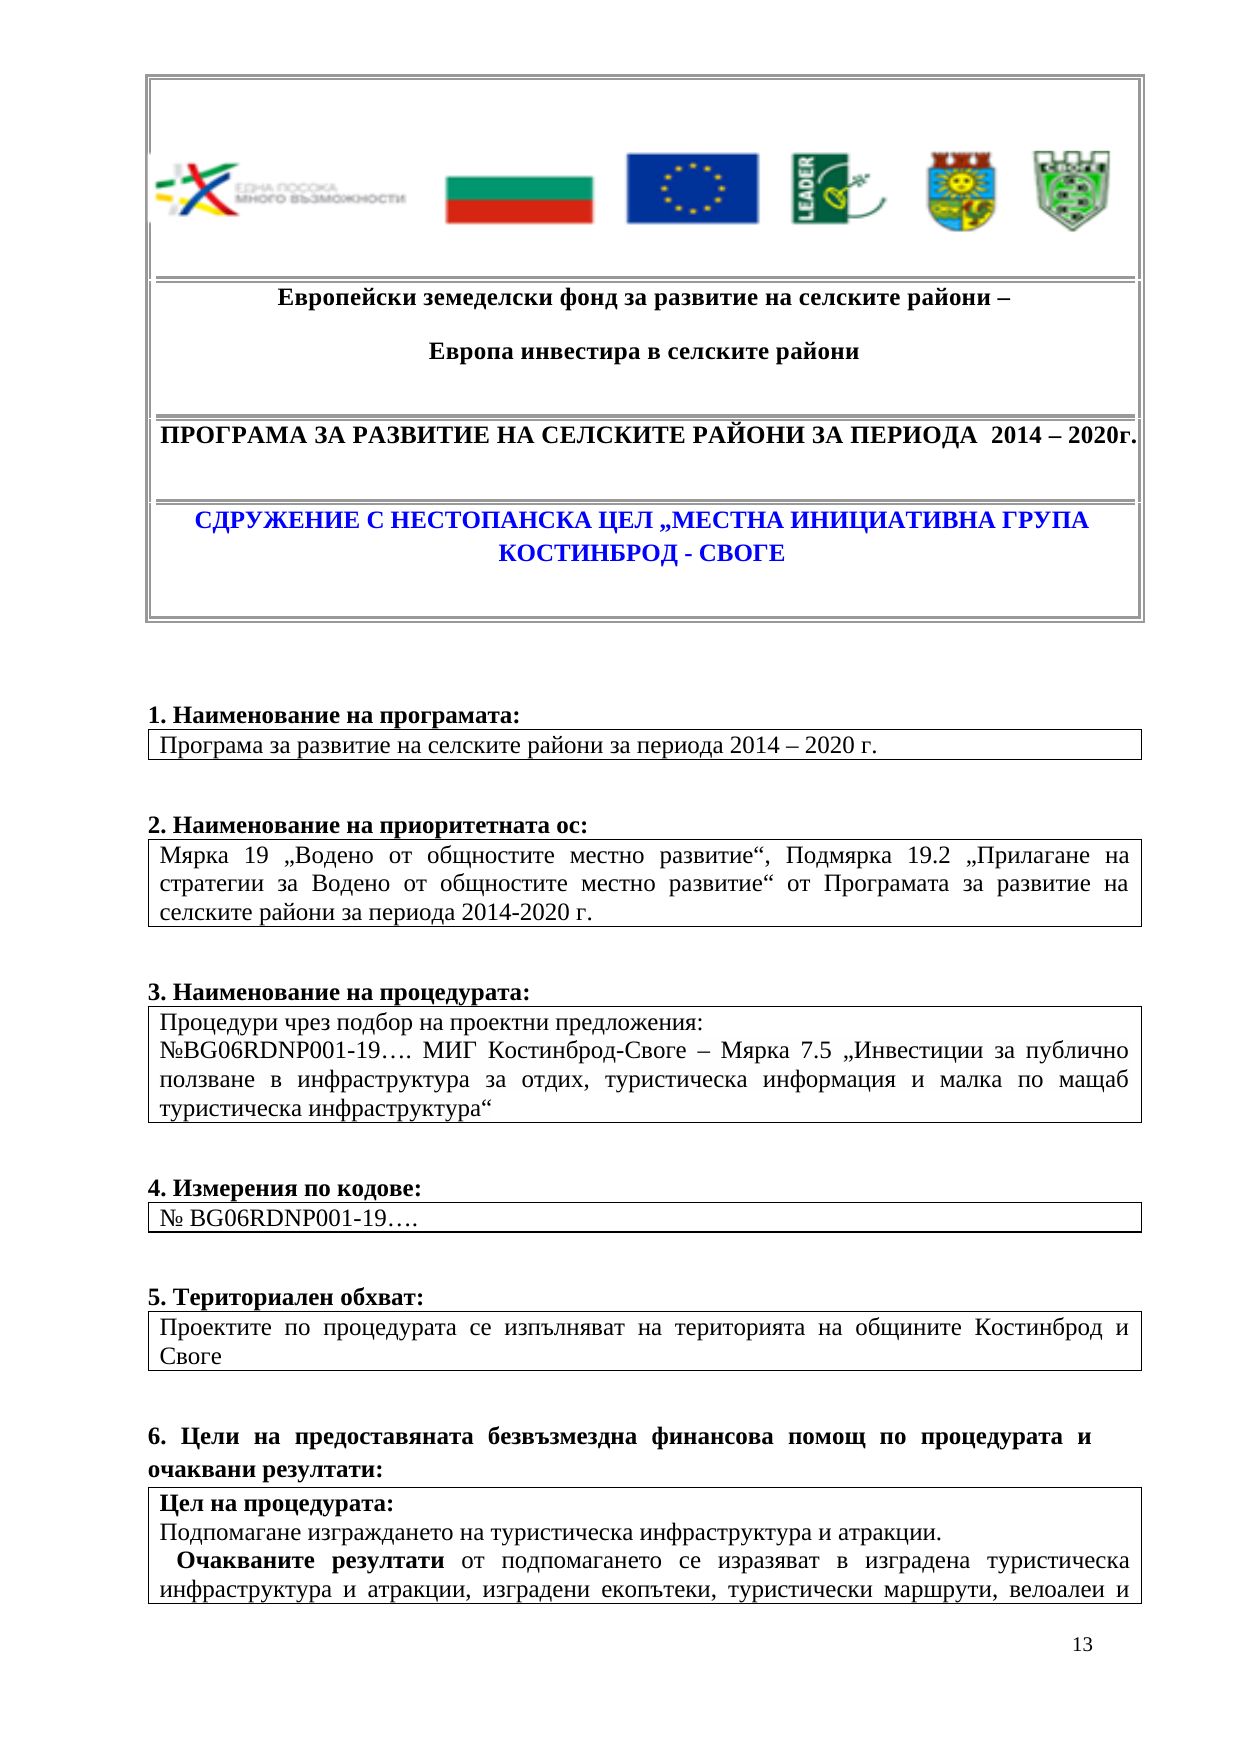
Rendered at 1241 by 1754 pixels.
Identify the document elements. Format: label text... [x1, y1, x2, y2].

table_header Цел на процедурата: Подпомагане изграждането на туристическа инфраструктура и атракции. Очакваните резултати от подпомагането се изразяват в изградена туристическа инфраструктура и атракции, изградени екопътеки, туристически маршрути, велоалеи и други; туристическа инфраструктура за отдих и почивка сред природата, както и туристическа инфраструктура, целяща даване на подробна информация и знания за обектите. [149, 1488, 1141, 1603]
table_header Програма за развитие на селските райони за периода 2014 – 2020 г. [149, 730, 1141, 759]
picture [147, 124, 1128, 244]
subtitle 5. Териториален обхват: [148, 1282, 1093, 1311]
subtitle 3. Наименование на процедурата: [148, 977, 1093, 1006]
subtitle 1. Наименование на програмата: [148, 700, 1093, 729]
table_header № BG06RDNP001-19…. [149, 1203, 1141, 1231]
subtitle 4. Измерения по кодове: [148, 1173, 1093, 1202]
subtitle 2. Наименование на приоритетната ос: [148, 810, 1093, 839]
table_header Процедури чрез подбор на проектни предложения: №BG06RDNP001-19…. МИГ Костинброд-Своге – Мярка 7.5 „Инвестиции за публично ползване в инфраструктура за отдих, туристическа информация и малка по мащаб туристическа инфраструктура“ [492, 1007, 1141, 1122]
subtitle 6. Цели на предоставяната безвъзмездна финансова помощ по процедурата и очаквани резултати: [148, 1421, 1093, 1483]
table_header Проектите по процедурата се изпълняват на територията на общините Костинброд и Своге [149, 1312, 1141, 1370]
table_header Мярка 19 „Водено от общностите местно развитие“, Подмярка 19.2 „Прилагане на стратегии за Водено от общностите местно развитие“ от Програмата за развитие на селските райони за периода 2014-2020 г. [149, 840, 1141, 926]
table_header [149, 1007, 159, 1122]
